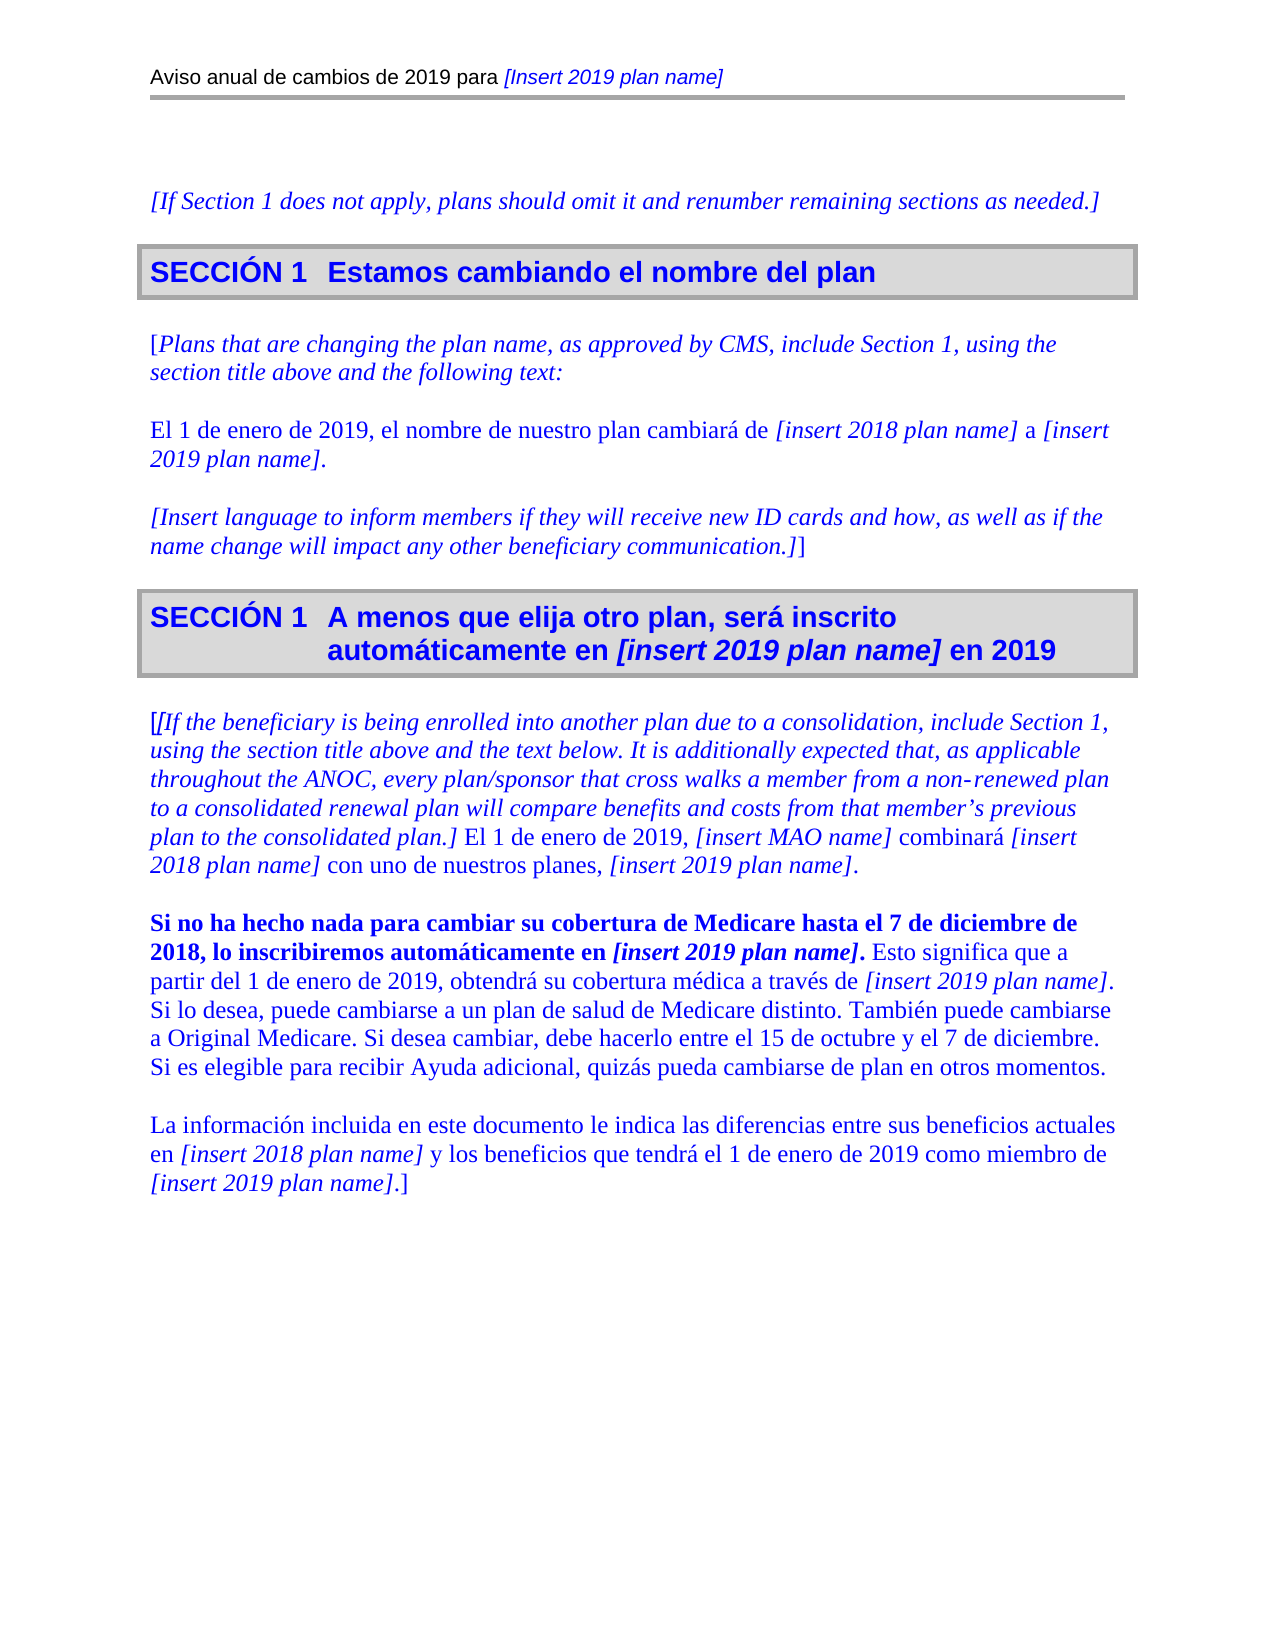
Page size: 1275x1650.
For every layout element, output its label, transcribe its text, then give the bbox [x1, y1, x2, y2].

text El 1 de enero de 2019, el nombre de nuestro plan cambiará de [insert 2018 plan name] a [insert 2019 plan name]. [150, 415, 1125, 473]
text Si no ha hecho nada para cambiar su cobertura de Medicare hasta el 7 de diciembre de 2018, lo inscribiremos automáticamente en [insert 2019 plan name]. Esto significa que a partir del 1 de enero de 2019, obtendrá su cobertura médica a través de [insert 2019 plan name]. Si lo desea, puede cambiarse a un plan de salud de Medicare distinto. También puede cambiarse a Original Medicare. Si desea cambiar, debe hacerlo entre el 15 de octubre y el 7 de diciembre. Si es elegible para recibir Ayuda adicional, quizás pueda cambiarse de plan en otros momentos. [150, 908, 1125, 1081]
text [Plans that are changing the plan name, as approved by CMS, include Section 1, using the section title above and the following text: [150, 329, 1125, 386]
text [Insert language to inform members if they will receive new ID cards and how, as well as if the name change will impact any other beneficiary communication.]] [150, 502, 1125, 559]
subtitle SECCIÓN 1 A menos que elija otro plan, será inscrito automáticamente en [insert 2019 plan name] en 2019 [142, 593, 1133, 673]
text [[If the beneficiary is being enrolled into another plan due to a consolidation, include Section 1, using the section title above and the text below. It is additionally expected that, as applicable throughout the ANOC, every plan/sponsor that cross walks a member from a non-renewed plan to a consolidated renewal plan will compare benefits and costs from that member’s previous plan to the consolidated plan.] El 1 de enero de 2019, [insert MAO name] combinará [insert 2018 plan name] con uno de nuestros planes, [insert 2019 plan name]. [150, 707, 1125, 879]
text [If Section 1 does not apply, plans should omit it and renumber remaining sections as needed.] [150, 186, 1125, 215]
text La información incluida en este documento le indica las diferencias entre sus beneficios actuales en [insert 2018 plan name] y los beneficios que tendrá el 1 de enero de 2019 como miembro de [insert 2019 plan name].] [150, 1110, 1125, 1196]
subtitle SECCIÓN 1 Estamos cambiando el nombre del plan [142, 249, 1133, 295]
